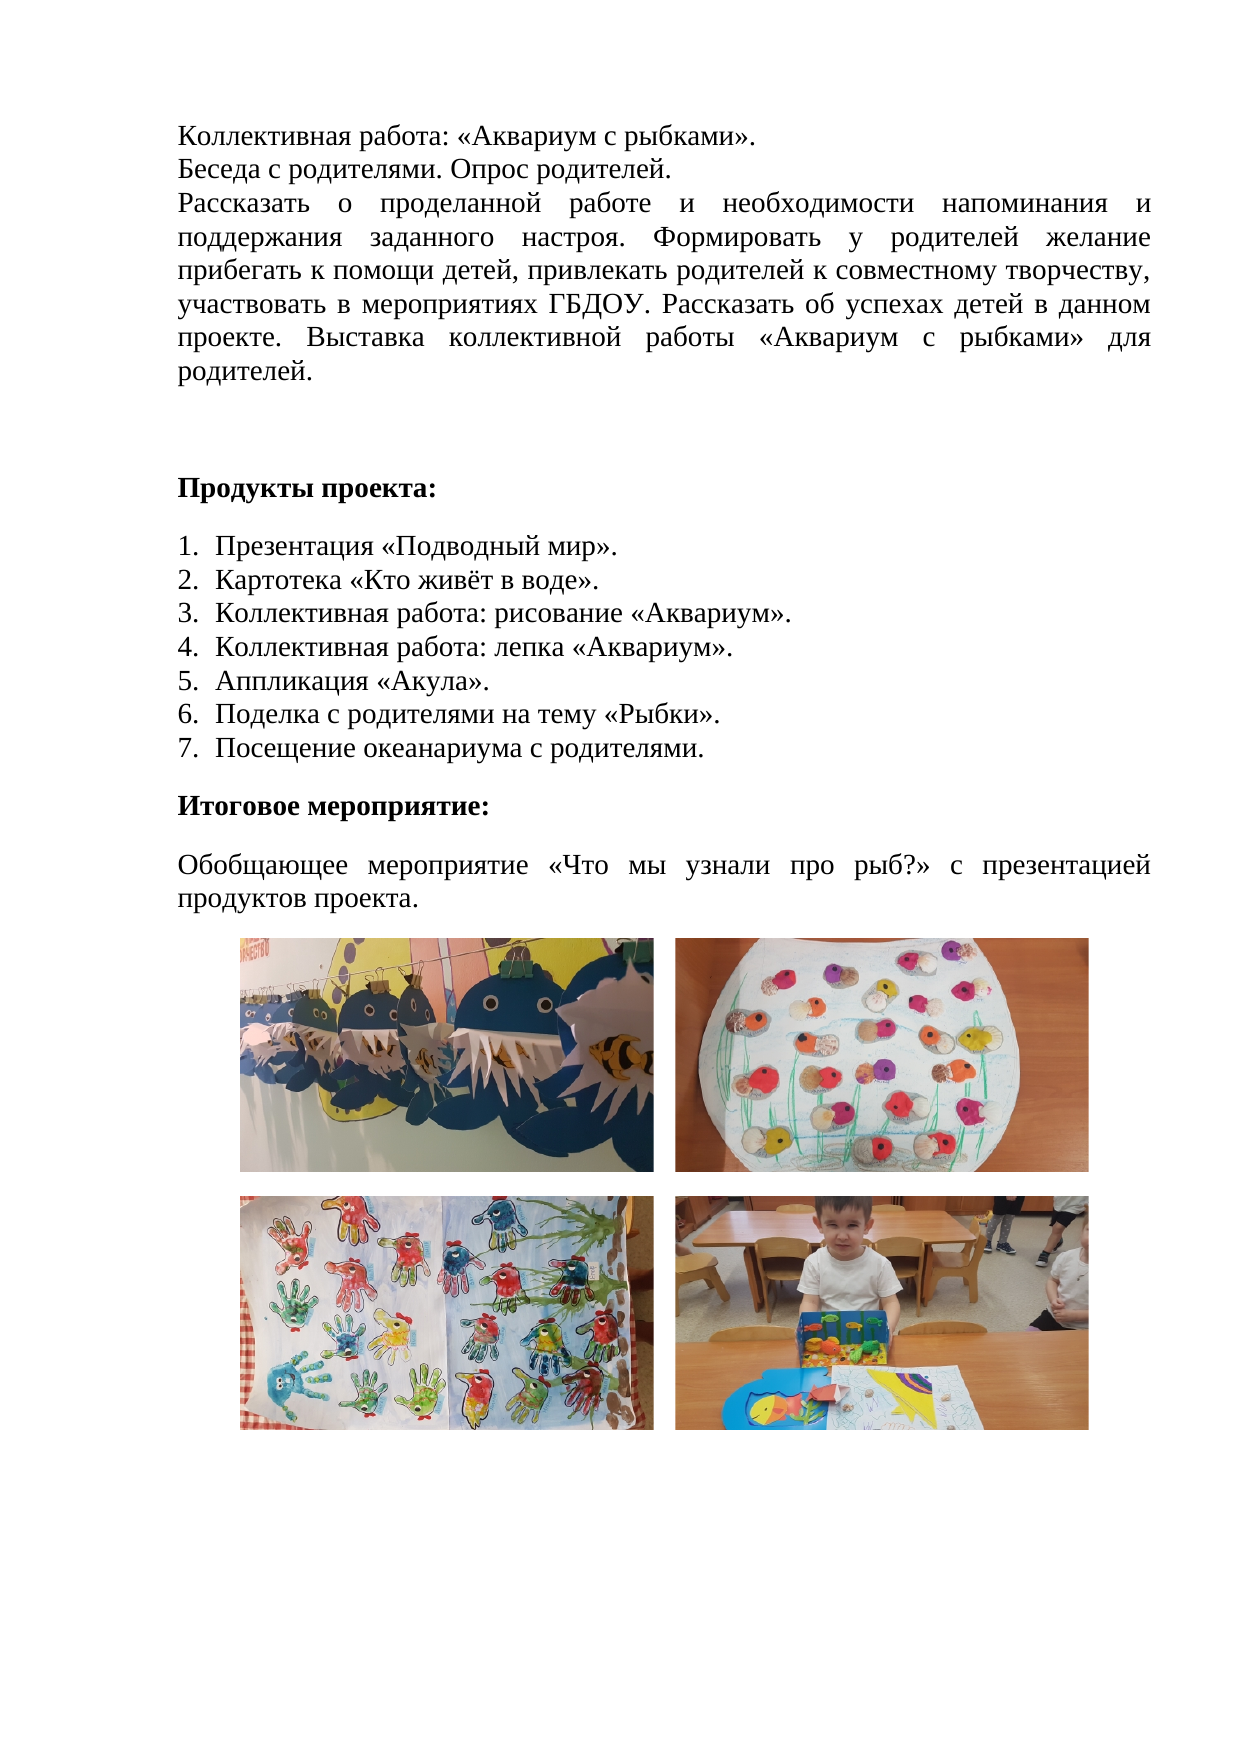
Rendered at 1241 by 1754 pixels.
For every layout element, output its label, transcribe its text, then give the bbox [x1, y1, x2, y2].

text Итоговое мероприятие: [177, 788, 1152, 822]
list Аппликация «Акула». [177, 663, 1152, 696]
list Коллективная работа: рисование «Аквариум». [177, 596, 1152, 629]
text Обобщающее мероприятие «Что мы узнали про рыб?» с презентацией продуктов проекта. [177, 847, 1152, 914]
picture [675, 938, 1089, 1172]
picture [675, 1196, 1089, 1430]
list Посещение океанариума с родителями. [177, 730, 1152, 763]
picture [240, 938, 654, 1172]
list Картотека «Кто живёт в воде». [177, 562, 1152, 596]
text Рассказать о проделанной работе и необходимости напоминания и поддержания заданного настроя. Формировать у родителей желание прибегать к помощи детей, привлекать родителей к совместному творчеству, участвовать в мероприятиях ГБДОУ. Рассказать об успехах детей в данном проекте. Выставка коллективной работы «Аквариум с рыбками» для родителей. [177, 185, 1152, 386]
text Беседа с родителями. Опрос родителей. [177, 152, 1152, 185]
picture [240, 1196, 654, 1430]
text Коллективная работа: «Аквариум с рыбками». [177, 118, 1152, 152]
text Продукты проекта: [177, 470, 1152, 503]
list Коллективная работа: лепка «Аквариум». [177, 629, 1152, 663]
list Поделка с родителями на тему «Рыбки». [177, 696, 1152, 730]
list Презентация «Подводный мир». [177, 528, 1152, 562]
